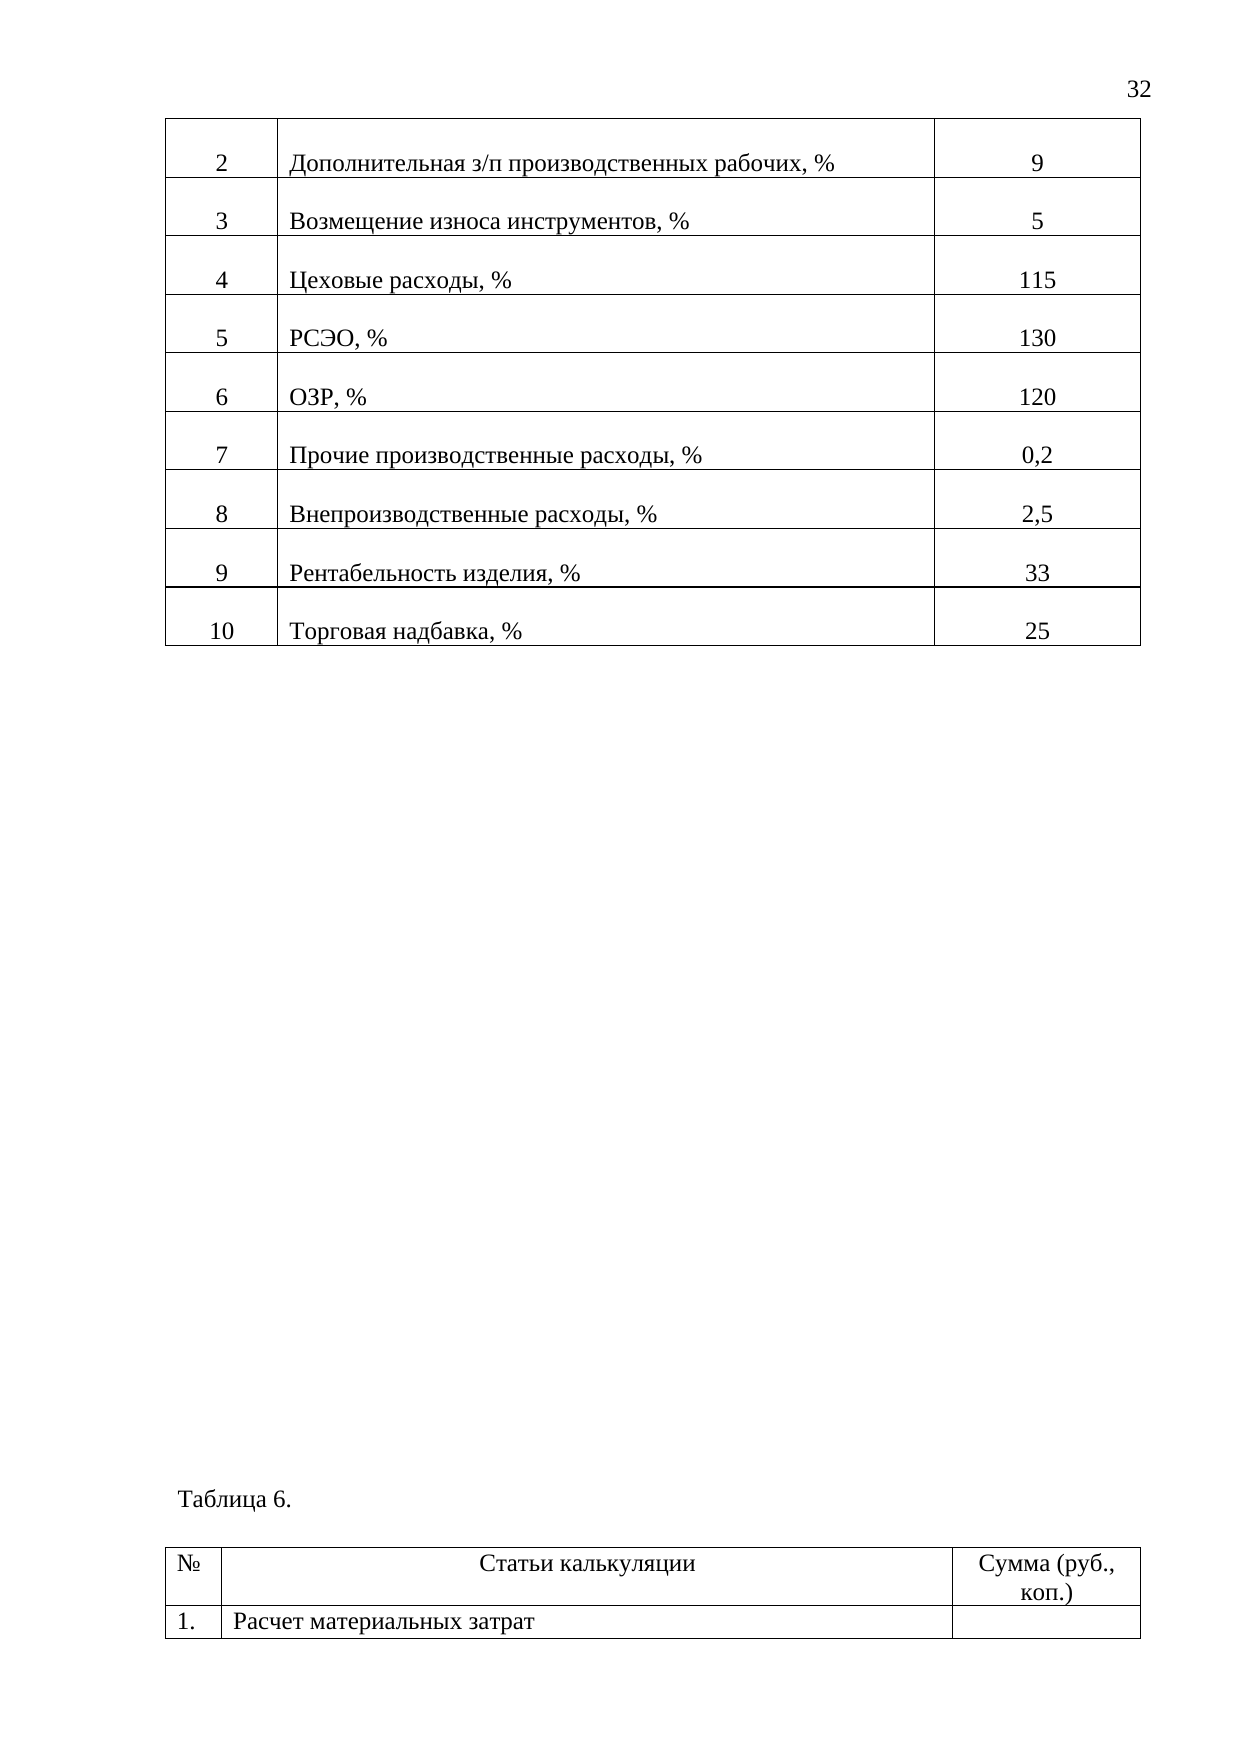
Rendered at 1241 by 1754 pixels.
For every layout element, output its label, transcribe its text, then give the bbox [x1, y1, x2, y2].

table_cell Торговая надбавка, % [278, 588, 934, 645]
table_cell 10 [166, 588, 277, 645]
table_cell 3 [166, 178, 277, 235]
table_cell 6 [166, 353, 277, 411]
table_cell 2,5 [935, 470, 1140, 528]
table_cell 130 [935, 295, 1140, 352]
table_cell 120 [935, 353, 1140, 411]
table_cell Внепроизводственные расходы, % [278, 470, 934, 528]
table_cell 5 [935, 178, 1140, 235]
table_cell ОЗР, % [278, 353, 934, 411]
table_cell 8 [166, 470, 277, 528]
table_cell 2 [166, 119, 277, 177]
table_cell 4 [166, 236, 277, 294]
table_cell 33 [935, 529, 1140, 586]
text Таблица 6. [177, 1484, 1152, 1513]
table_cell [953, 1606, 1140, 1638]
table_cell 7 [166, 412, 277, 469]
table_header Сумма (руб., коп.) [953, 1548, 1140, 1605]
table_cell Прочие производственные расходы, % [278, 412, 934, 469]
table_header Статьи калькуляции [222, 1548, 952, 1605]
table_cell 9 [166, 529, 277, 586]
table_cell 9 [935, 119, 1140, 177]
table_cell Возмещение износа инструментов, % [278, 178, 934, 235]
table_cell 0,2 [935, 412, 1140, 469]
table_cell Цеховые расходы, % [278, 236, 934, 294]
table_cell Расчет материальных затрат [222, 1606, 952, 1638]
table_cell 115 [935, 236, 1140, 294]
table_cell Дополнительная з/п производственных рабочих, % [278, 119, 934, 177]
table_cell Рентабельность изделия, % [278, 529, 934, 586]
table_cell 25 [935, 588, 1140, 645]
table_cell 5 [166, 295, 277, 352]
table_header № [166, 1548, 221, 1605]
table_cell 1. [166, 1606, 221, 1638]
table_cell РСЭО, % [278, 295, 934, 352]
